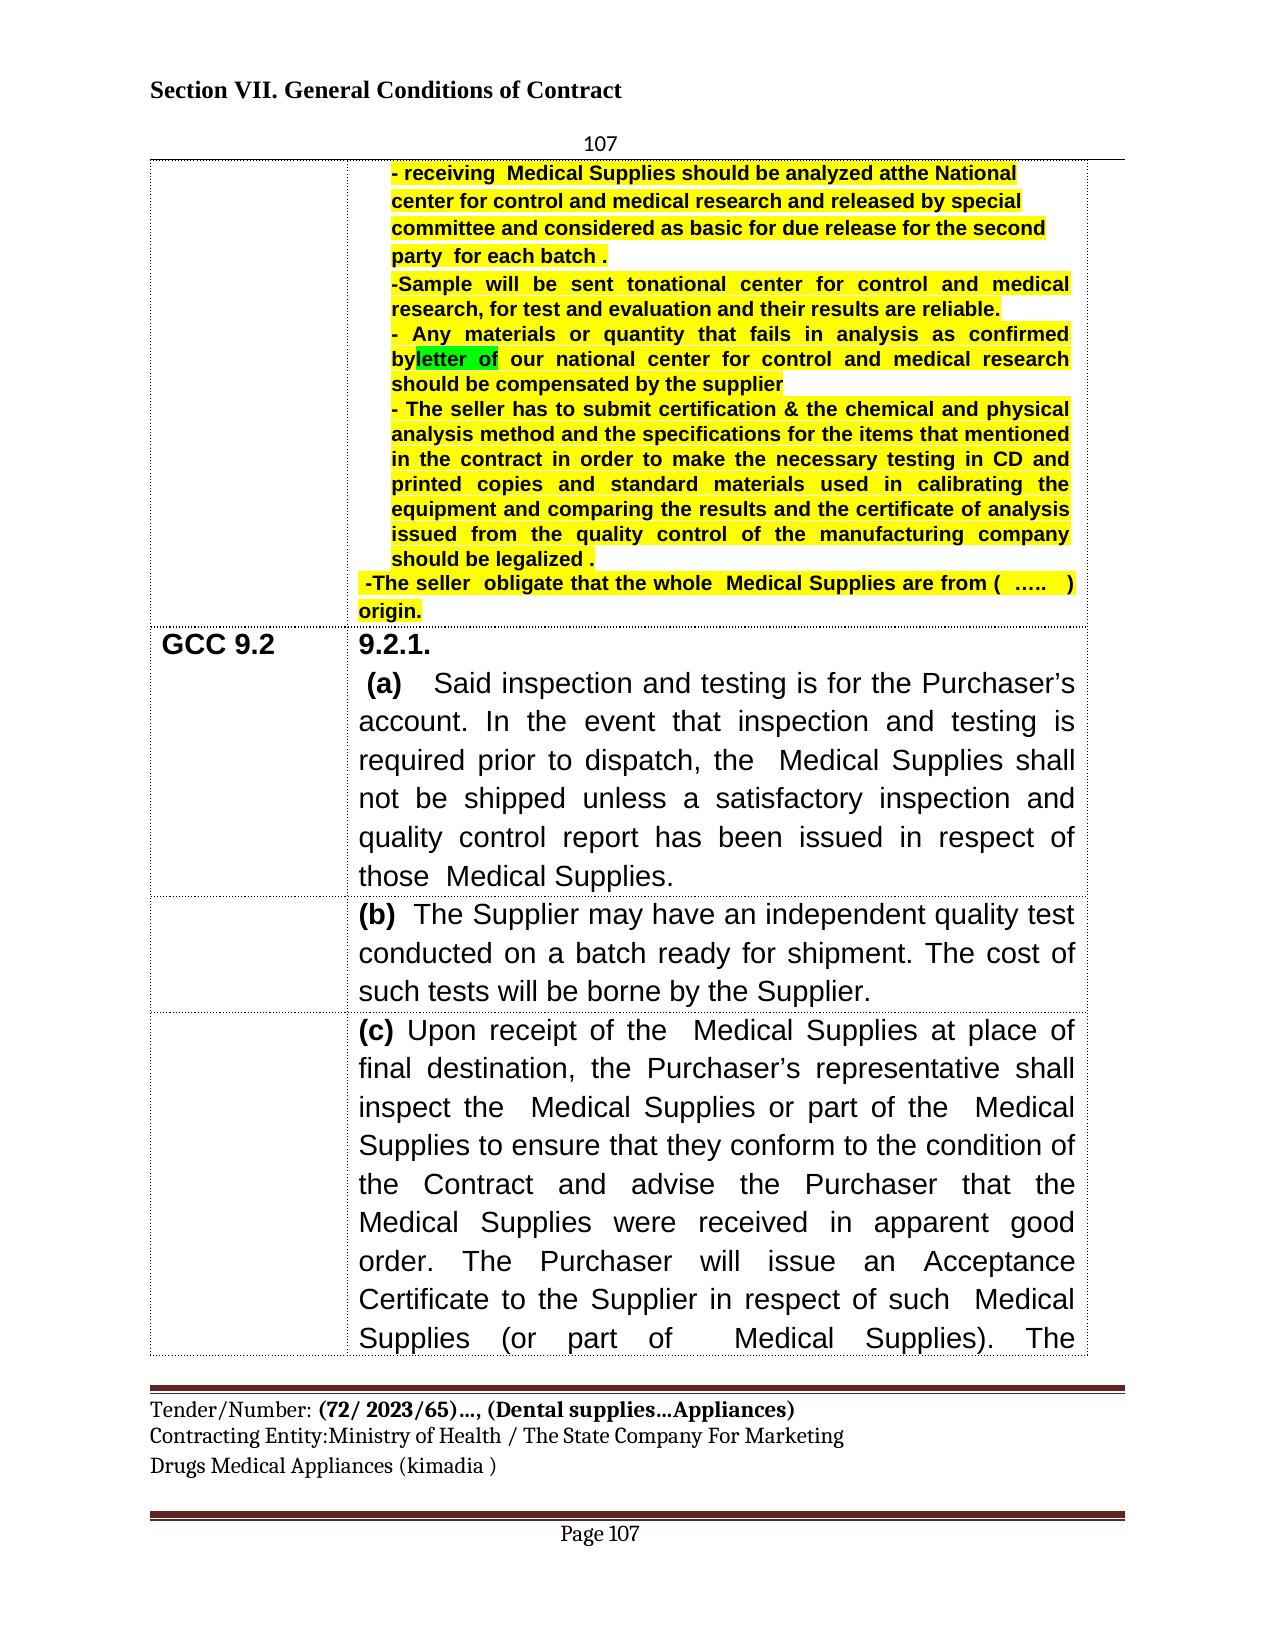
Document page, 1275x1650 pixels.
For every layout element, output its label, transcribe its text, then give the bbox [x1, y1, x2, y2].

table_cell [150, 1012, 347, 1354]
table_cell [150, 896, 347, 1012]
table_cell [347, 160, 1088, 626]
table_cell GCC 9.2 [150, 626, 347, 896]
table_cell (b) The Supplier may have an independent quality test conducted on a batch ready for shipment. The cost of such tests will be borne by the Supplier. [347, 896, 1088, 1012]
table_cell 9.2.1. (a) Said inspection and testing is for the Purchaser’s account. In the event that inspection and testing is required prior to dispatch, the Medical Supplies shall not be shipped unless a satisfactory inspection and quality control report has been issued in respect of those Medical Supplies. [347, 626, 1088, 896]
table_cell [347, 1012, 1088, 1354]
table_cell GCC 9.1 [150, 160, 347, 626]
